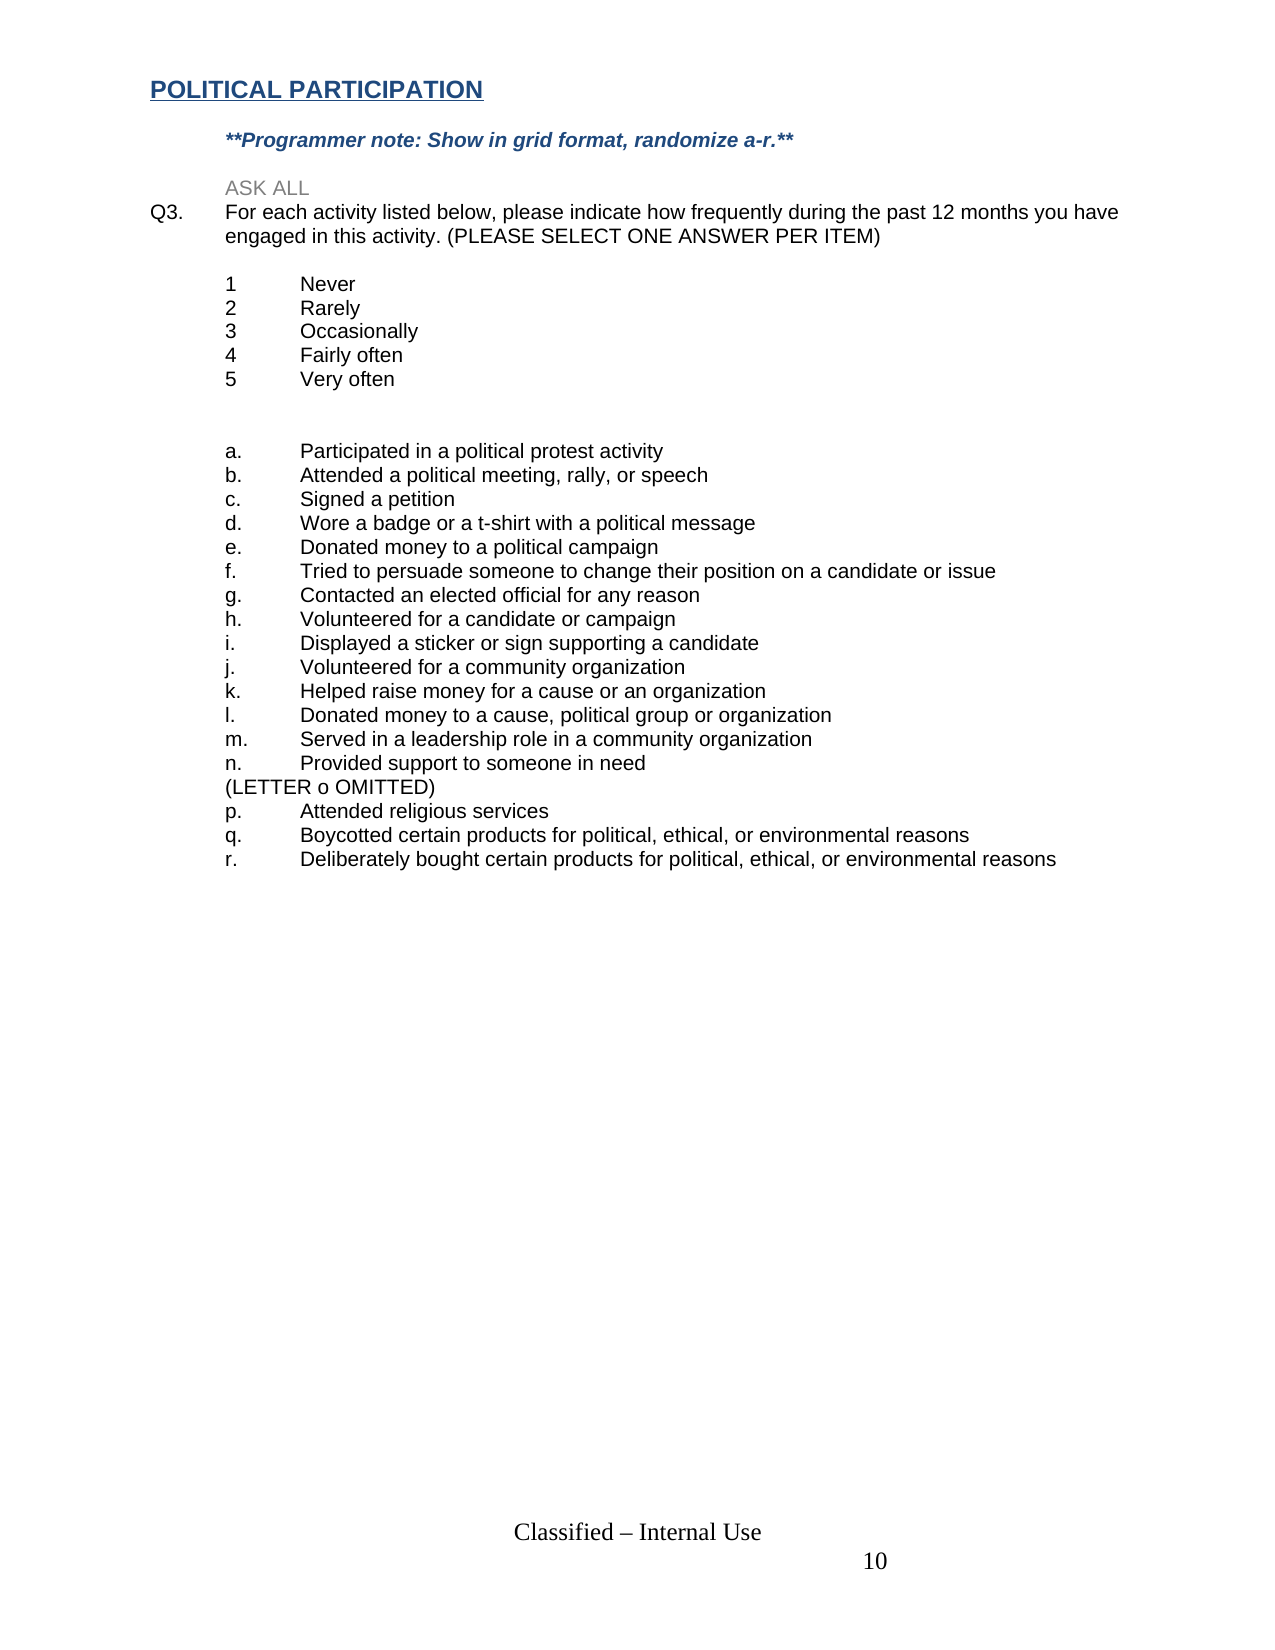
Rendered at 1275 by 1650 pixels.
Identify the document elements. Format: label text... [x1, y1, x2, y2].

text f. Tried to persuade someone to change their position on a candidate or issue [150, 559, 1125, 583]
text l. Donated money to a cause, political group or organization [150, 703, 1125, 727]
text g. Contacted an elected official for any reason [150, 583, 1125, 607]
text r. Deliberately bought certain products for political, ethical, or environmental reasons [150, 846, 1125, 870]
text m. Served in a leadership role in a community organization [150, 727, 1125, 751]
text 3 Occasionally [150, 319, 1125, 343]
text (LETTER o OMITTED) [150, 774, 1125, 798]
text b. Attended a political meeting, rally, or speech [150, 463, 1125, 487]
text a. Participated in a political protest activity [150, 439, 1125, 463]
text d. Wore a badge or a t-shirt with a political message [150, 511, 1125, 535]
text Q3. For each activity listed below, please indicate how frequently during the past 12 months you have engaged in this activity. (PLEASE SELECT ONE ANSWER PER ITEM) [150, 199, 1125, 247]
text ASK ALL [150, 176, 1125, 199]
text k. Helped raise money for a cause or an organization [150, 679, 1125, 703]
text 5 Very often [150, 367, 1125, 391]
text h. Volunteered for a candidate or campaign [150, 607, 1125, 631]
text POLITICAL PARTICIPATION [150, 75, 1125, 104]
text 1 Never [150, 271, 1125, 295]
text q. Boycotted certain products for political, ethical, or environmental reasons [150, 822, 1125, 846]
text j. Volunteered for a community organization [150, 655, 1125, 679]
text i. Displayed a sticker or sign supporting a candidate [150, 631, 1125, 655]
text e. Donated money to a political campaign [150, 535, 1125, 559]
text **Programmer note: Show in grid format, randomize a-r.** [150, 128, 1125, 152]
text 4 Fairly often [150, 343, 1125, 367]
text c. Signed a petition [150, 487, 1125, 511]
text n. Provided support to someone in need [150, 751, 1125, 774]
text 2 Rarely [150, 295, 1125, 319]
text p. Attended religious services [150, 798, 1125, 822]
